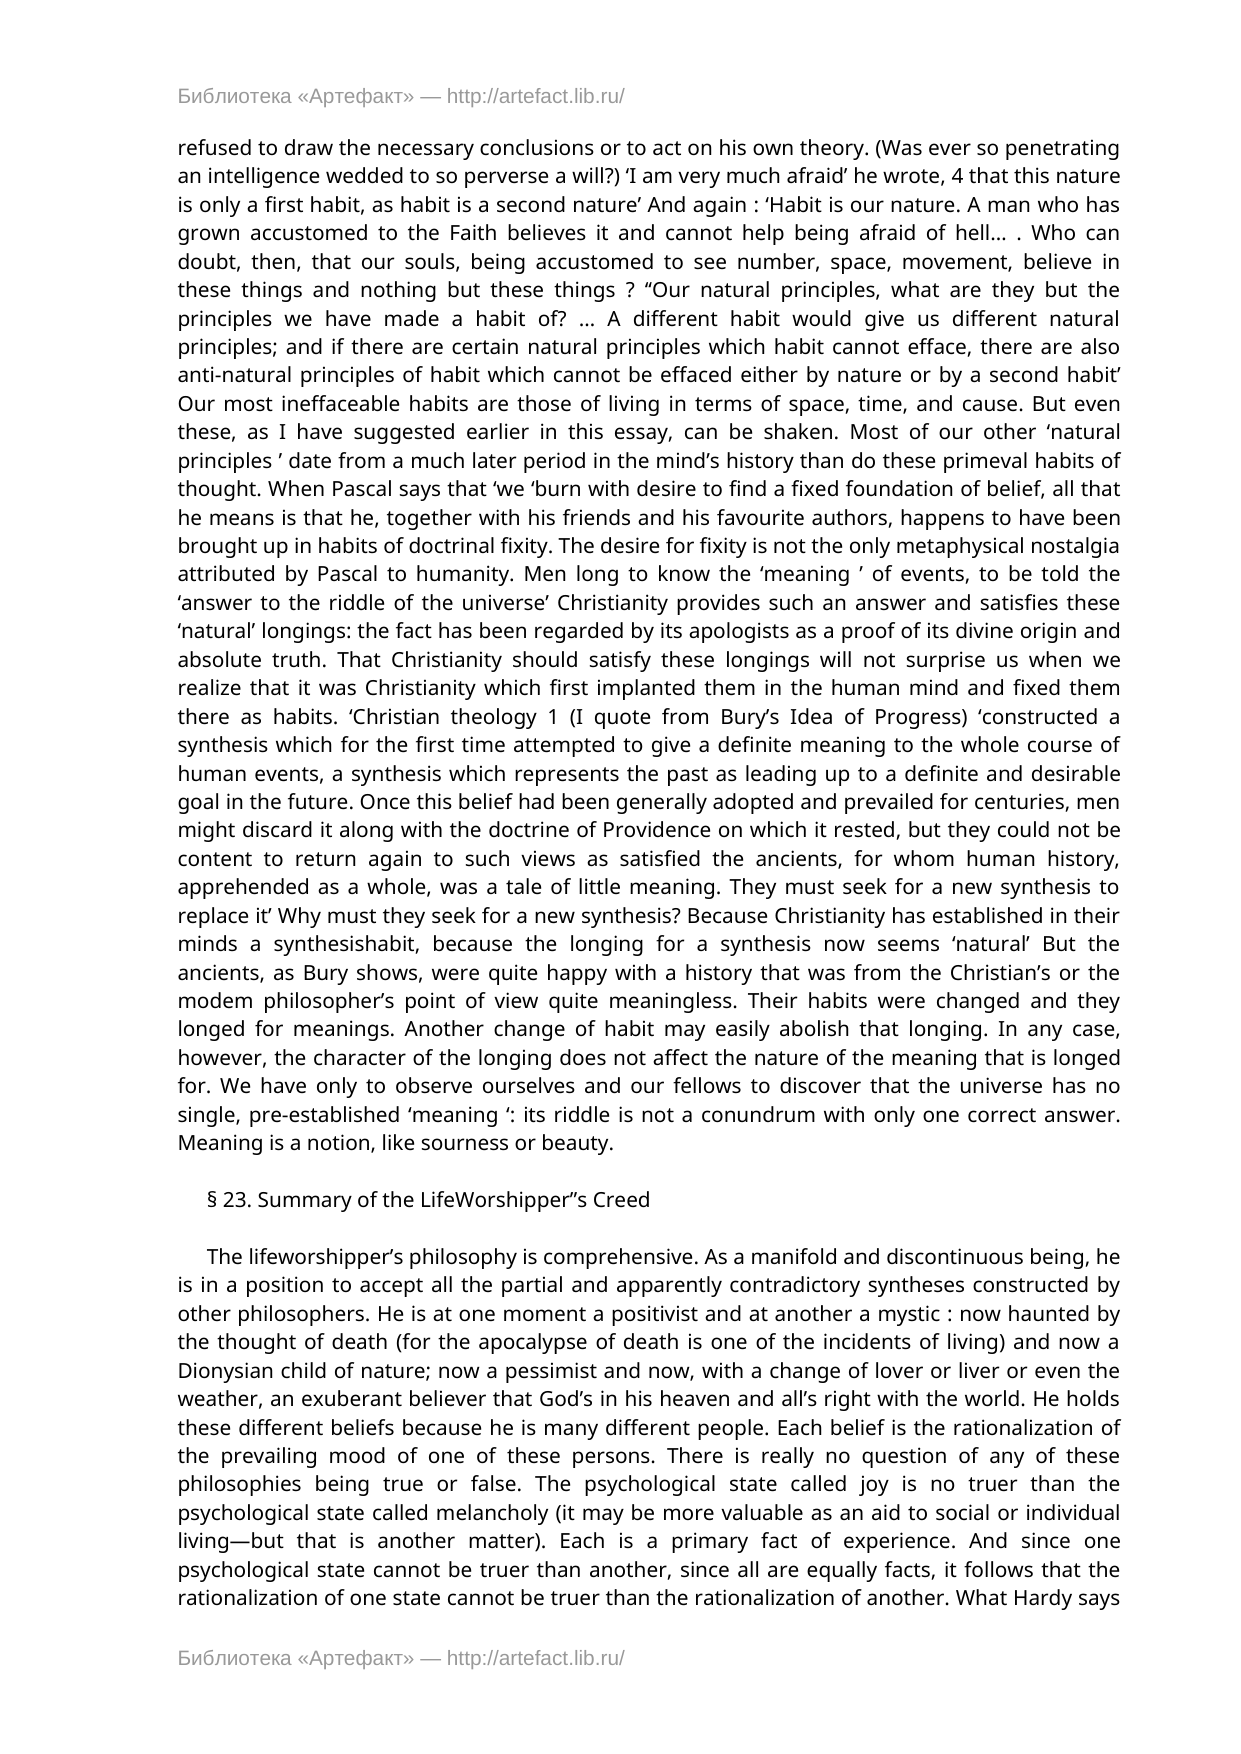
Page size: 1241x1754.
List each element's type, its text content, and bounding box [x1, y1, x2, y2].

text § 23. Summary of the LifeWorshipper”s Creed [177, 1185, 1122, 1214]
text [177, 133, 1122, 1157]
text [177, 1242, 1122, 1612]
